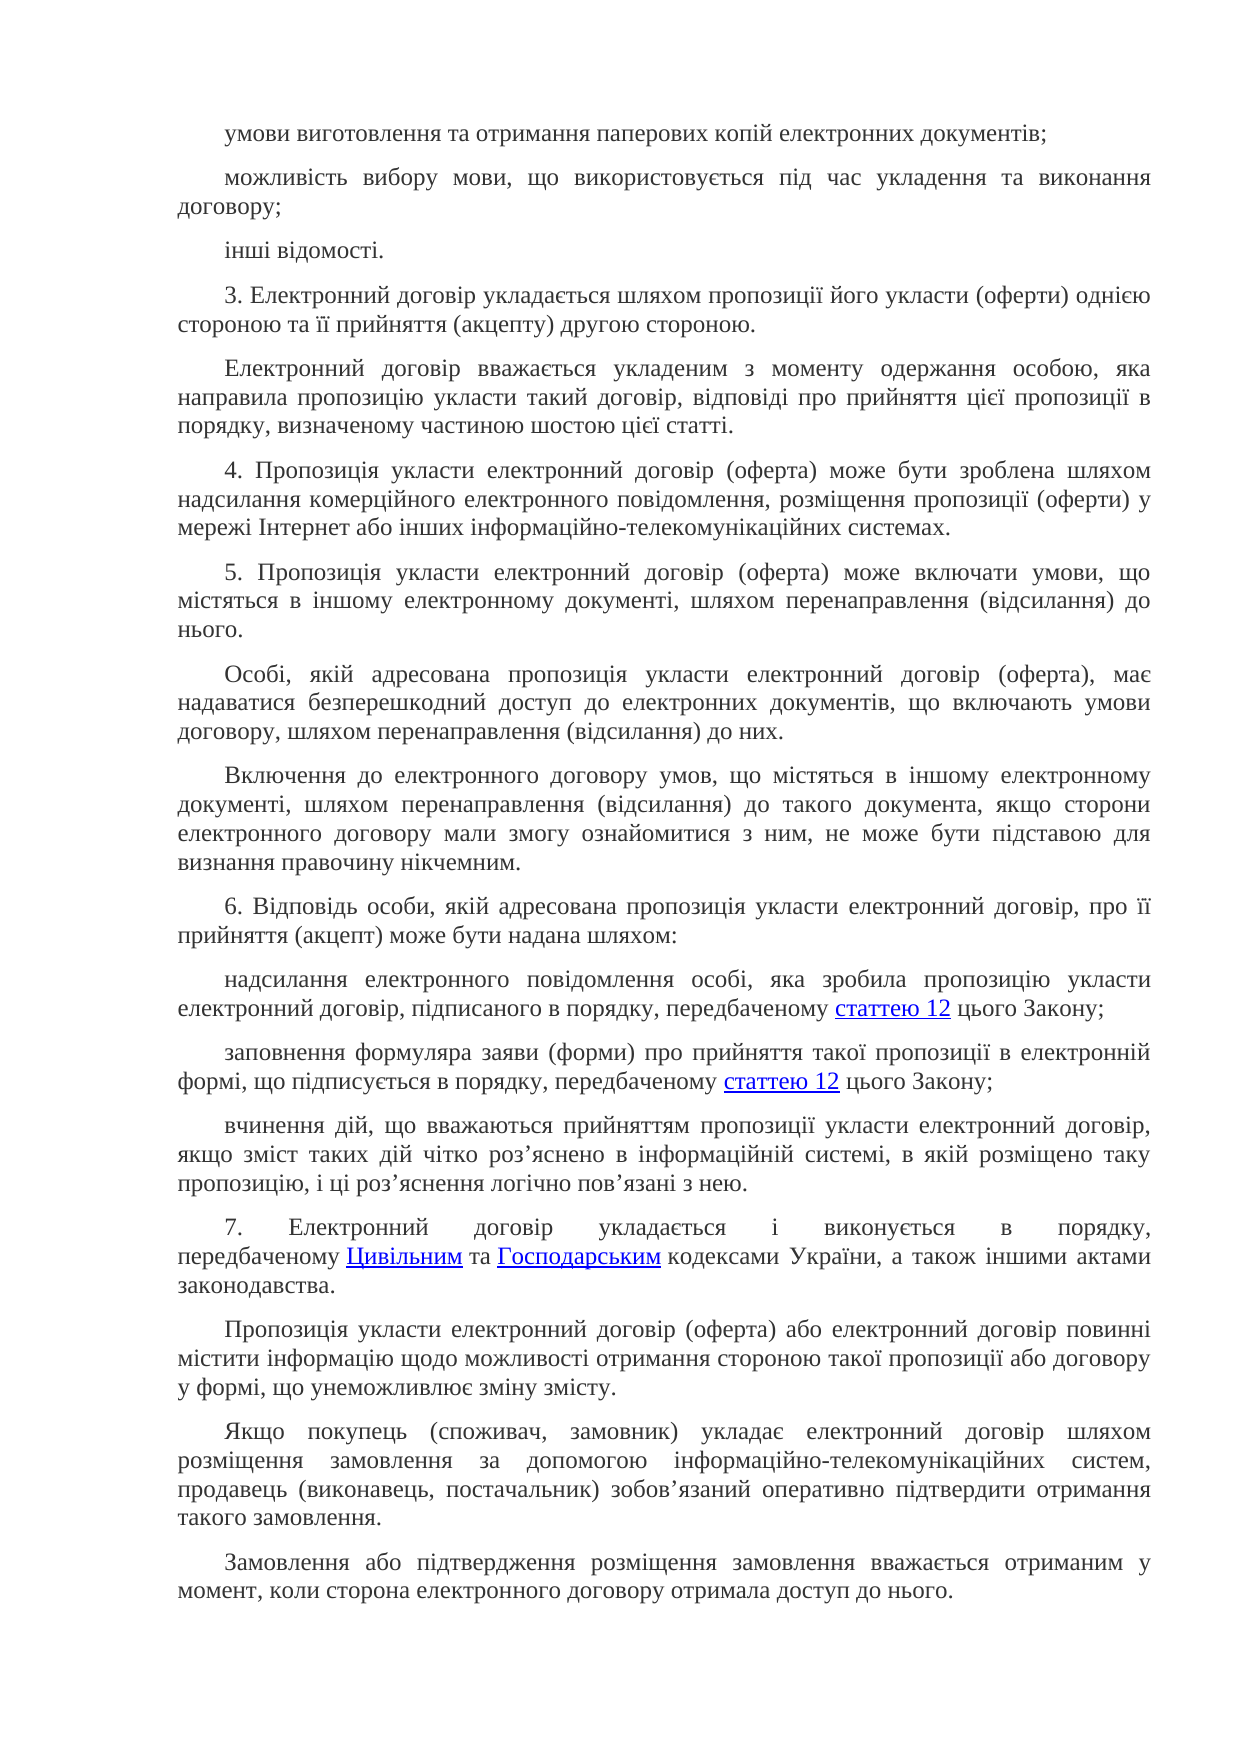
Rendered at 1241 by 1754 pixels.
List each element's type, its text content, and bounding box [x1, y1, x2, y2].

text Включення до електронного договору умов, що містяться в іншому електронному документі, шляхом перенаправлення (відсилання) до такого документа, якщо сторони електронного договору мали змогу ознайомитися з ним, не може бути підставою для визнання правочину нікчемним. [177, 761, 1152, 876]
text вчинення дій, що вважаються прийняттям пропозиції укласти електронний договір, якщо зміст таких дій чітко роз’яснено в інформаційній системі, в якій розміщено таку пропозицію, і ці роз’яснення логічно пов’язані з нею. [177, 1111, 1152, 1197]
text Особі, якій адресована пропозиція укласти електронний договір (оферта), має надаватися безперешкодний доступ до електронних документів, що включають умови договору, шляхом перенаправлення (відсилання) до них. [177, 659, 1152, 745]
text можливість вибору мови, що використовується під час укладення та виконання договору; [177, 162, 1152, 220]
text надсилання електронного повідомлення особі, яка зробила пропозицію укласти електронний договір, підписаного в порядку, передбаченому статтею 12 цього Закону; [177, 964, 1152, 1022]
text Пропозиція укласти електронний договір (оферта) або електронний договір повинні містити інформацію щодо можливості отримання стороною такої пропозиції або договору у формі, що унеможливлює зміну змісту. [177, 1314, 1152, 1401]
text 5. Пропозиція укласти електронний договір (оферта) може включати умови, що містяться в іншому електронному документі, шляхом перенаправлення (відсилання) до нього. [177, 557, 1152, 643]
text Електронний договір вважається укладеним з моменту одержання особою, яка направила пропозицію укласти такий договір, відповіді про прийняття цієї пропозиції в порядку, визначеному частиною шостою цієї статті. [177, 353, 1152, 439]
text Замовлення або підтвердження розміщення замовлення вважається отриманим у момент, коли сторона електронного договору отримала доступ до нього. [177, 1547, 1152, 1604]
text 3. Електронний договір укладається шляхом пропозиції його укласти (оферти) однією стороною та її прийняття (акцепту) другою стороною. [177, 280, 1152, 337]
text Якщо покупець (споживач, замовник) укладає електронний договір шляхом розміщення замовлення за допомогою інформаційно-телекомунікаційних систем, продавець (виконавець, постачальник) зобов’язаний оперативно підтвердити отримання такого замовлення. [177, 1416, 1152, 1531]
text інші відомості. [177, 236, 1152, 264]
text заповнення формуляра заяви (форми) про прийняття такої пропозиції в електронній формі, що підписується в порядку, передбаченому статтею 12 цього Закону; [177, 1037, 1152, 1095]
text 6. Відповідь особи, якій адресована пропозиція укласти електронний договір, про її прийняття (акцепт) може бути надана шляхом: [177, 891, 1152, 949]
text 7. Електронний договір укладається і виконується в порядку, передбаченому Цивільним та Господарським кодексами України, а також іншими актами законодавства. [177, 1212, 1152, 1299]
text умови виготовлення та отримання паперових копій електронних документів; [177, 118, 1152, 147]
text 4. Пропозиція укласти електронний договір (оферта) може бути зроблена шляхом надсилання комерційного електронного повідомлення, розміщення пропозиції (оферти) у мережі Інтернет або інших інформаційно-телекомунікаційних системах. [177, 455, 1152, 541]
